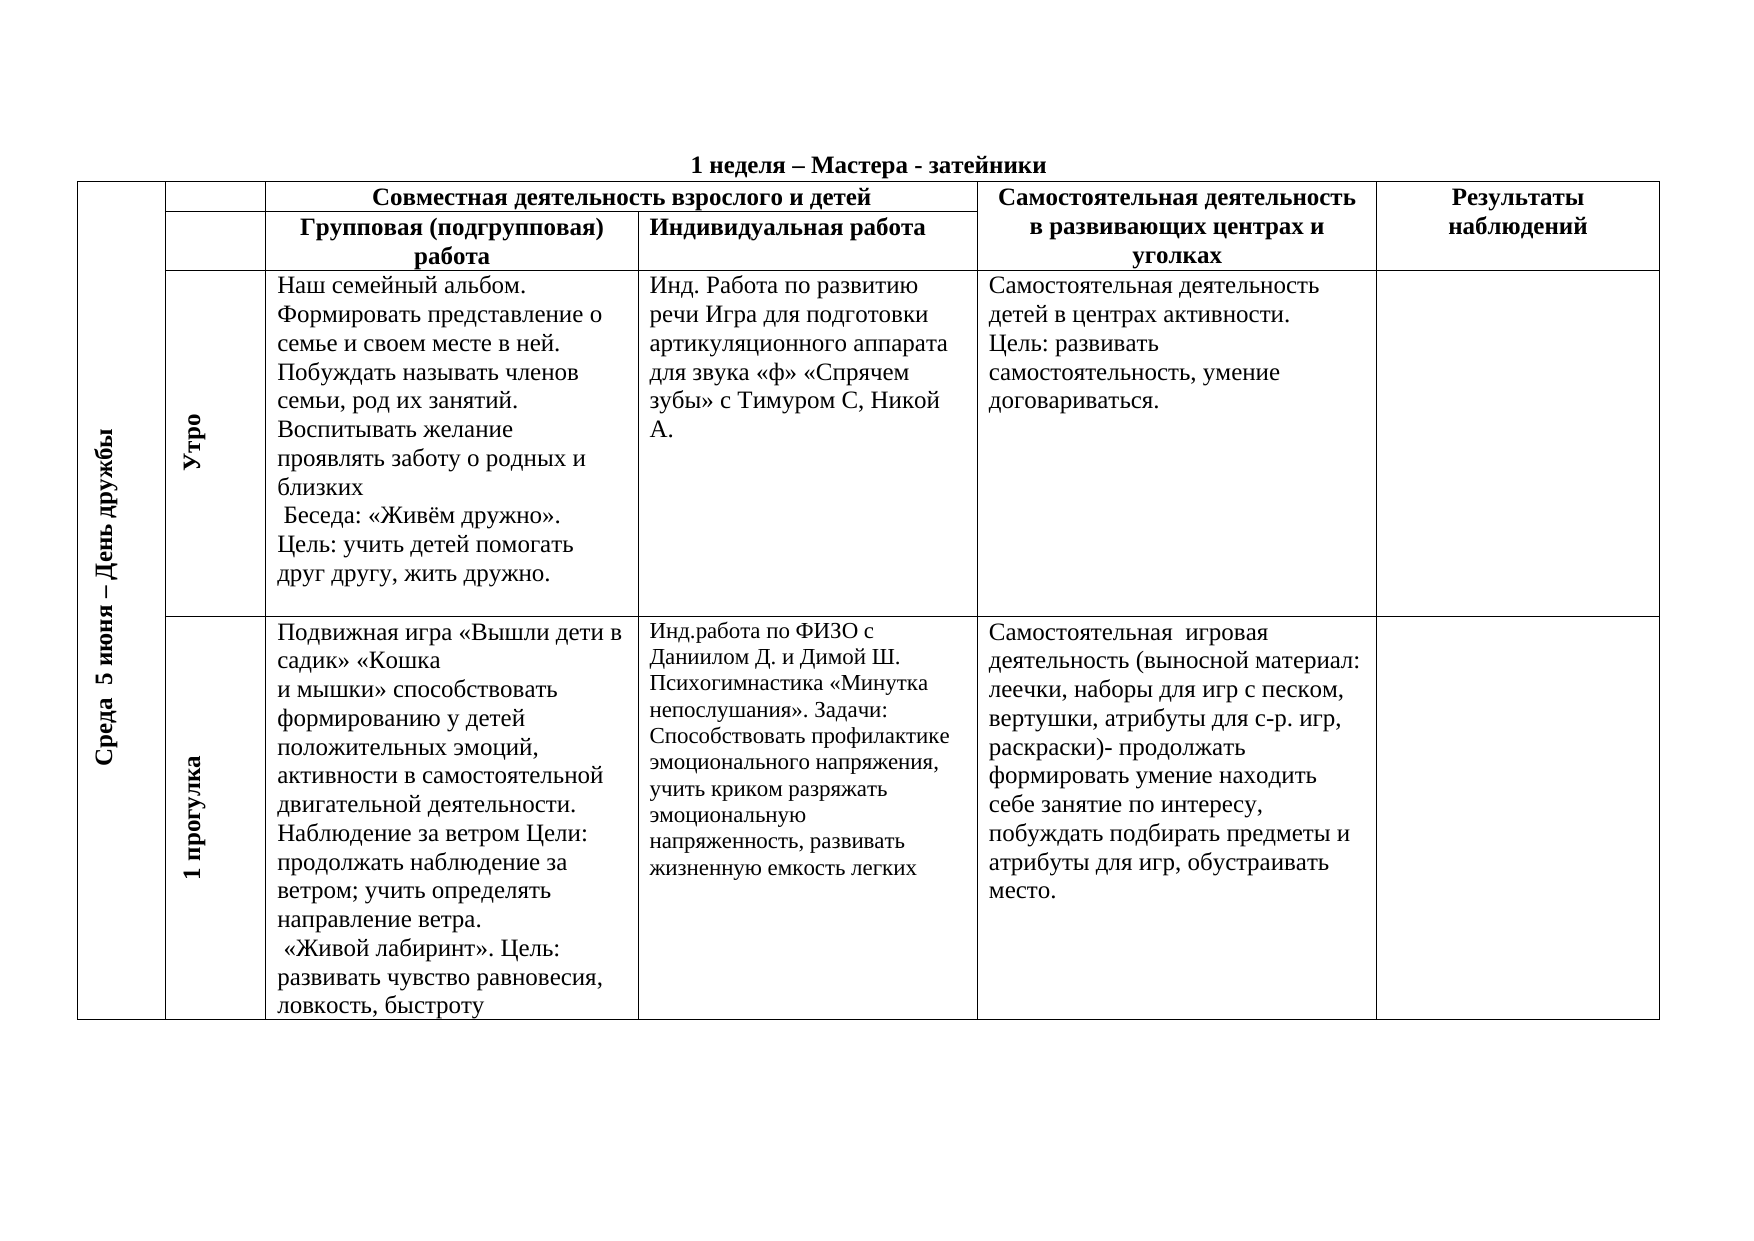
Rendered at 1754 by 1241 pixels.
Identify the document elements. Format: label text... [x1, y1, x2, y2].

table_cell [1377, 271, 1659, 616]
table_cell Самостоятельная игровая деятельность (выносной материал: леечки, наборы для игр с песком, вертушки, атрибуты для с-р. игр, раскраски)- продолжать формировать умение находить себе занятие по интересу, побуждать подбирать предметы и атрибуты для игр, обустраивать место. [978, 617, 1376, 1019]
table_cell [1377, 617, 1659, 1019]
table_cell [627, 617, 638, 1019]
table_cell Групповая (подгрупповая) работа [266, 212, 638, 269]
table_cell Совместная деятельность взрослого и детей [266, 182, 977, 211]
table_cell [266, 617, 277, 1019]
table_cell Утро [166, 271, 265, 616]
table_cell Самостоятельная деятельность детей в центрах активности. Цель: развивать самостоятельность, умение договариваться. [978, 271, 1376, 616]
table_cell Индивидуальная работа [639, 212, 977, 269]
table_cell Результаты наблюдений [1377, 182, 1659, 269]
table_cell Наш семейный альбом. Формировать представление о семье и своем месте в ней. Побуждать называть членов семьи, род их занятий. Воспитывать желание проявлять заботу о родных и близких Беседа: «Живём дружно». Цель: учить детей помогать друг другу, жить дружно. [266, 271, 638, 616]
table_cell Инд.работа по ФИЗО с Даниилом Д. и Димой Ш. Психогимнастика «Минутка непослушания». Задачи: Способствовать профилактике эмоционального напряжения, учить криком разряжать эмоциональную напряженность, развивать жизненную емкость легких [639, 617, 977, 1019]
table_cell Самостоятельная деятельность в развивающих центрах и уголках [978, 182, 1376, 269]
table_header 1 неделя – Мастера - затейники [78, 150, 1659, 181]
table_cell Инд. Работа по развитию речи Игра для подготовки артикуляционного аппарата для звука «ф» «Спрячем зубы» с Тимуром С, Никой А. [639, 271, 977, 616]
table_cell Среда 5 июня – День дружбы [78, 182, 165, 1019]
table_cell 1 прогулка [166, 617, 265, 1019]
table_cell [166, 182, 265, 211]
table_cell [166, 212, 265, 269]
